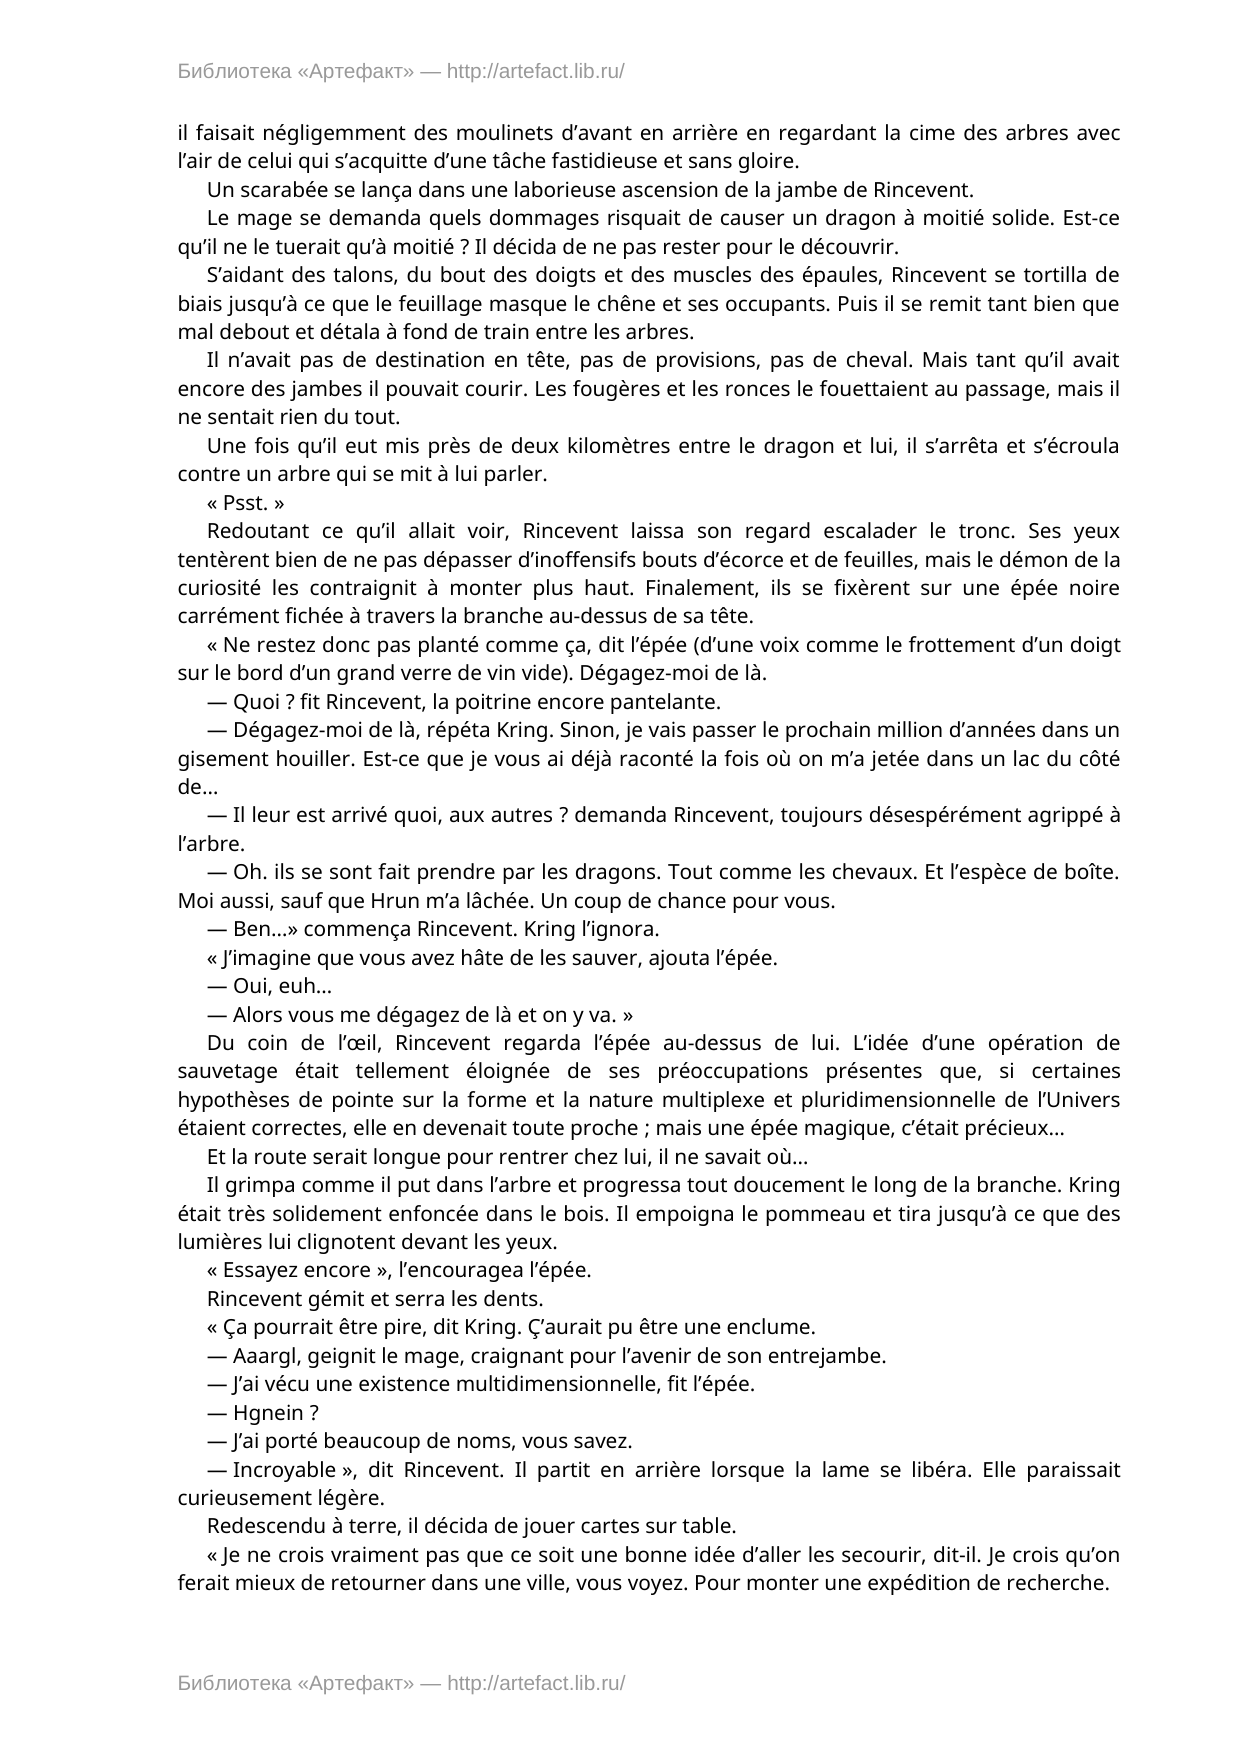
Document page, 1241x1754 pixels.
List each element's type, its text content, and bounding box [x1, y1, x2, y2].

text « Ça pourrait être pire, dit Kring. Ç’aurait pu être une enclume. [177, 1312, 1122, 1341]
text — Il leur est arrivé quoi, aux autres ? demanda Rincevent, toujours désespérément agrippé à l’arbre. [177, 801, 1122, 857]
text Et la route serait longue pour rentrer chez lui, il ne savait où… [177, 1142, 1122, 1170]
text — Ben…» commença Rincevent. Kring l’ignora. [177, 914, 1122, 943]
text « Je ne crois vraiment pas que ce soit une bonne idée d’aller les secourir, dit-il. Je crois qu’on ferait mieux de retourner dans une ville, vous voyez. Pour monter une expédition de recherche. [177, 1540, 1122, 1597]
text Une fois qu’il eut mis près de deux kilomètres entre le dragon et lui, il s’arrêta et s’écroula contre un arbre qui se mit à lui parler. [177, 431, 1122, 488]
text Du coin de l’œil, Rincevent regarda l’épée au-dessus de lui. L’idée d’une opération de sauvetage était tellement éloignée de ses préoccupations présentes que, si certaines hypothèses de pointe sur la forme et la nature multiplexe et pluridimensionnelle de l’Univers étaient correctes, elle en devenait toute proche ; mais une épée magique, c’était précieux… [177, 1028, 1122, 1142]
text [177, 118, 1122, 175]
text Redoutant ce qu’il allait voir, Rincevent laissa son regard escalader le tronc. Ses yeux tentèrent bien de ne pas dépasser d’inoffensifs bouts d’écorce et de feuilles, mais le démon de la curiosité les contraignit à monter plus haut. Finalement, ils se fixèrent sur une épée noire carrément fichée à travers la branche au-dessus de sa tête. [177, 516, 1122, 630]
text — Quoi ? fit Rincevent, la poitrine encore pantelante. [177, 687, 1122, 715]
text — Alors vous me dégagez de là et on y va. » [177, 1000, 1122, 1028]
text — Oui, euh… [177, 971, 1122, 1000]
text Il n’avait pas de destination en tête, pas de provisions, pas de cheval. Mais tant qu’il avait encore des jambes il pouvait courir. Les fougères et les ronces le fouettaient au passage, mais il ne sentait rien du tout. [177, 346, 1122, 431]
text Le mage se demanda quels dommages risquait de causer un dragon à moitié solide. Est-ce qu’il ne le tuerait qu’à moitié ? Il décida de ne pas rester pour le découvrir. [177, 203, 1122, 260]
text Redescendu à terre, il décida de jouer cartes sur table. [177, 1512, 1122, 1540]
text — Aaargl, geignit le mage, craignant pour l’avenir de son entrejambe. [177, 1341, 1122, 1369]
text S’aidant des talons, du bout des doigts et des muscles des épaules, Rincevent se tortilla de biais jusqu’à ce que le feuillage masque le chêne et ses occupants. Puis il se remit tant bien que mal debout et détala à fond de train entre les arbres. [177, 260, 1122, 346]
text — J’ai vécu une existence multidimensionnelle, fit l’épée. [177, 1369, 1122, 1398]
text « Essayez encore », l’encouragea l’épée. [177, 1256, 1122, 1284]
text « Psst. » [177, 488, 1122, 516]
text — J’ai porté beaucoup de noms, vous savez. [177, 1426, 1122, 1455]
text « Ne restez donc pas planté comme ça, dit l’épée (d’une voix comme le frottement d’un doigt sur le bord d’un grand verre de vin vide). Dégagez-moi de là. [177, 630, 1122, 687]
text — Incroyable », dit Rincevent. Il partit en arrière lorsque la lame se libéra. Elle paraissait curieusement légère. [177, 1455, 1122, 1512]
text Il grimpa comme il put dans l’arbre et progressa tout doucement le long de la branche. Kring était très solidement enfoncée dans le bois. Il empoigna le pommeau et tira jusqu’à ce que des lumières lui clignotent devant les yeux. [177, 1170, 1122, 1256]
text — Hgnein ? [177, 1398, 1122, 1426]
text « J’imagine que vous avez hâte de les sauver, ajouta l’épée. [177, 943, 1122, 971]
text Un scarabée se lança dans une laborieuse ascension de la jambe de Rincevent. [177, 175, 1122, 203]
text — Oh. ils se sont fait prendre par les dragons. Tout comme les chevaux. Et l’espèce de boîte. Moi aussi, sauf que Hrun m’a lâchée. Un coup de chance pour vous. [177, 857, 1122, 914]
text Rincevent gémit et serra les dents. [177, 1284, 1122, 1312]
text — Dégagez-moi de là, répéta Kring. Sinon, je vais passer le prochain million d’années dans un gisement houiller. Est-ce que je vous ai déjà raconté la fois où on m’a jetée dans un lac du côté de… [177, 715, 1122, 801]
